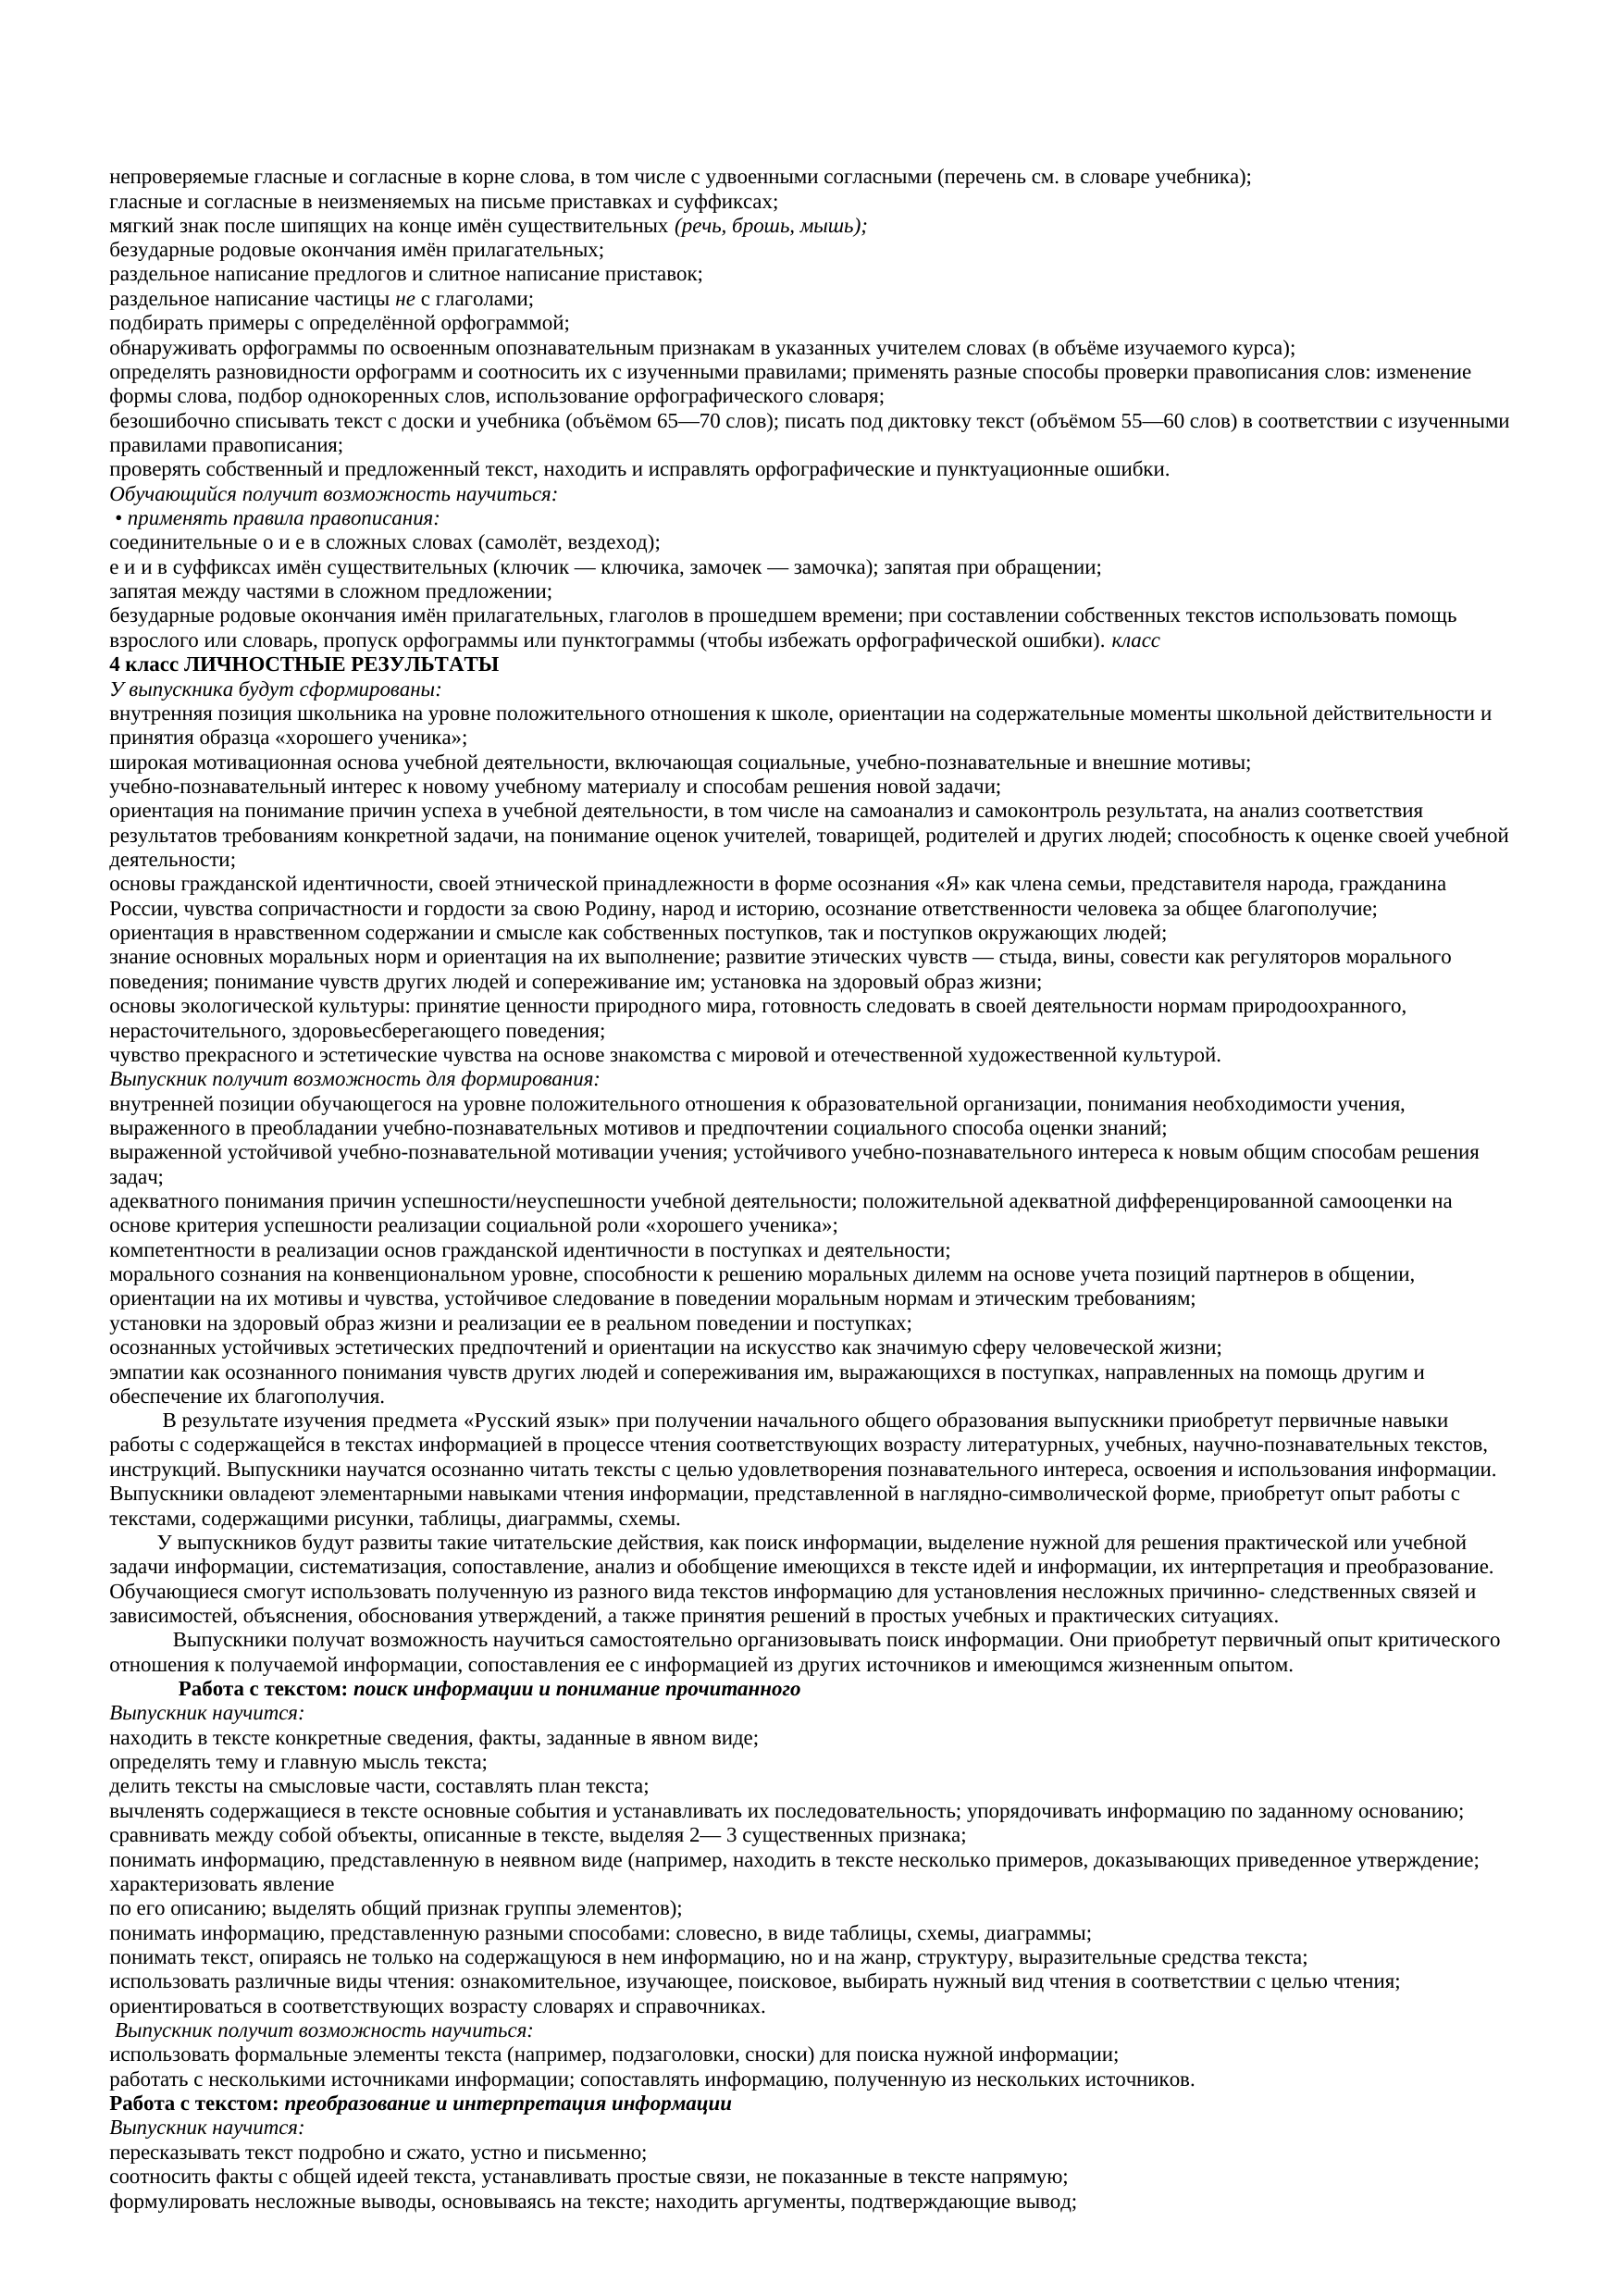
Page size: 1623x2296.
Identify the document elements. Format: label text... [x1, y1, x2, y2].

text вычленять содержащиеся в тексте основные события и устанавливать их последовательность; упорядочивать информацию по заданному основанию; [109, 1798, 1514, 1822]
text В результате изучения предмета «Русский язык» при получении начального общего образования выпускники приобретут первичные навыки работы с содержащейся в текстах информацией в процессе чтения соответствующих возрасту литературных, учебных, научно-познавательных текстов, инструкций. Выпускники научатся осознанно читать тексты с целью удовлетворения познавательного интереса, освоения и использования информации. Выпускники овладеют элементарными навыками чтения информации, представленной в наглядно-символической форме, приобретут опыт работы с текстами, содержащими рисунки, таблицы, диаграммы, схемы. [109, 1408, 1514, 1530]
text работать с несколькими источниками информации; сопоставлять информацию, полученную из нескольких источников. [109, 2066, 1514, 2091]
text ориентироваться в соответствующих возрасту словарях и справочниках. [109, 1993, 1514, 2017]
text формулировать несложные выводы, основываясь на тексте; находить аргументы, подтверждающие вывод; [109, 2188, 1514, 2213]
text безошибочно списывать текст с доски и учебника (объёмом 65—70 слов); писать под диктовку текст (объёмом 55—60 слов) в соответствии с изученными правилами правописания; [109, 408, 1514, 456]
text широкая мотивационная основа учебной деятельности, включающая социальные, учебно-познавательные и внешние мотивы; [109, 750, 1514, 774]
text морального сознания на конвенциональном уровне, способности к решению моральных дилемм на основе учета позиций партнеров в общении, ориентации на их мотивы и чувства, устойчивое следование в поведении моральным нормам и этическим требованиям; [109, 1261, 1514, 1310]
text использовать различные виды чтения: ознакомительное, изучающее, поисковое, выбирать нужный вид чтения в соответствии с целью чтения; [109, 1968, 1514, 1993]
text находить в тексте конкретные сведения, факты, заданные в явном виде; [109, 1725, 1514, 1749]
text соединительные о и е в сложных словах (самолёт, вездеход); [109, 529, 1514, 554]
text безударные родовые окончания имён прилагательных; [109, 237, 1514, 262]
text осознанных устойчивых эстетических предпочтений и ориентации на искусство как значимую сферу человеческой жизни; [109, 1334, 1514, 1359]
text сравнивать между собой объекты, описанные в тексте, выделяя 2— 3 существенных признака; [109, 1822, 1514, 1847]
text соотносить факты с общей идеей текста, устанавливать простые связи, не показанные в тексте напрямую; [109, 2164, 1514, 2188]
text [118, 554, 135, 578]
text определять разновидности орфограмм и соотносить их с изученными правилами; применять разные способы проверки правописания слов: изменение формы слова, подбор однокоренных слов, использование орфографического словаря; [109, 359, 1514, 408]
text по его описанию; выделять общий признак группы элементов); [109, 1895, 1514, 1920]
text запятая между частями в сложном предложении; [109, 578, 1514, 603]
text гласные и согласные в неизменяемых на письме приставках и суффиксах; [109, 188, 1514, 213]
text Выпускник получит возможность для формирования: [109, 1066, 1514, 1091]
text определять тему и главную мысль текста; [109, 1749, 1514, 1774]
text пересказывать текст подробно и сжато, устно и письменно; [109, 2140, 1514, 2164]
text Выпускники получат возможность научиться самостоятельно организовывать поиск информации. Они приобретут первичный опыт критического отношения к получаемой информации, сопоставления ее с информацией из других источников и имеющимся жизненным опытом. [109, 1627, 1514, 1676]
text 4 класс ЛИЧНОСТНЫЕ РЕЗУЛЬТАТЫ [109, 652, 1514, 676]
text Выпускник получит возможность научиться: [109, 2017, 1514, 2042]
text основы гражданской идентичности, своей этнической принадлежности в форме осознания «Я» как члена семьи, представителя народа, гражданина России, чувства сопричастности и гордости за свою Родину, народ и историю, осознание ответственности человека за общее благополучие; [109, 871, 1514, 920]
text раздельное написание частицы не с глаголами; [109, 286, 1514, 310]
text безударные родовые окончания имён прилагательных, глаголов в прошедшем времени; при составлении собственных текстов использовать помощь взрослого или словарь, пропуск орфограммы или пунктограммы (чтобы избежать орфографической ошибки). класс [109, 603, 1514, 652]
text чувство прекрасного и эстетические чувства на основе знакомства с мировой и отечественной художественной культурой. [109, 1042, 1514, 1066]
text Обучающийся получит возможность научиться: [109, 481, 1514, 505]
text • применять правила правописания: [109, 505, 1514, 529]
text внутренняя позиция школьника на уровне положительного отношения к школе, ориентации на содержательные моменты школьной действительности и принятия образца «хорошего ученика»; [109, 701, 1514, 750]
text обнаруживать орфограммы по освоенным опознавательным признакам в указанных учителем словах (в объёме изучаемого курса); [109, 335, 1514, 359]
text проверять собственный и предложенный текст, находить и исправлять орфографические и пунктуационные ошибки. [109, 456, 1514, 481]
text Выпускник научится: [109, 1700, 1514, 1725]
text У выпускников будут развиты такие читательские действия, как поиск информации, выделение нужной для решения практической или учебной задачи информации, систематизация, сопоставление, анализ и обобщение имеющихся в тексте идей и информации, их интерпретация и преобразование. Обучающиеся смогут использовать полученную из разного вида текстов информацию для установления несложных причинно- следственных связей и зависимостей, объяснения, обоснования утверждений, а также принятия решений в простых учебных и практических ситуациях. [109, 1530, 1514, 1627]
text е и и в суффиксах имён существительных (ключик — ключика, замочек — замочка); запятая при обращении; [152, 554, 1514, 578]
text внутренней позиции обучающегося на уровне положительного отношения к образовательной организации, понимания необходимости учения, выраженного в преобладании учебно-познавательных мотивов и предпочтении социального способа оценки знаний; [109, 1091, 1514, 1139]
text адекватного понимания причин успешности/неуспешности учебной деятельности; положительной адекватной дифференцированной самооценки на основе критерия успешности реализации социальной роли «хорошего ученика»; [109, 1188, 1514, 1237]
text знание основных моральных норм и ориентация на их выполнение; развитие этических чувств — стыда, вины, совести как регуляторов морального поведения; понимание чувств других людей и сопереживание им; установка на здоровый образ жизни; [109, 945, 1514, 993]
text выраженной устойчивой учебно-познавательной мотивации учения; устойчивого учебно-познавательного интереса к новым общим способам решения задач; [109, 1139, 1514, 1188]
text использовать формальные элементы текста (например, подзаголовки, сноски) для поиска нужной информации; [109, 2042, 1514, 2066]
text непроверяемые гласные и согласные в корне слова, в том числе с удвоенными согласными (перечень см. в словаре учебника); [109, 164, 1514, 188]
text Работа с текстом: поиск информации и понимание прочитанного [109, 1676, 1514, 1700]
text раздельное написание предлогов и слитное написание приставок; [109, 262, 1514, 286]
text понимать информацию, представленную в неявном виде (например, находить в тексте несколько примеров, доказывающих приведенное утверждение; характеризовать явление [109, 1847, 1514, 1895]
text ориентация в нравственном содержании и смысле как собственных поступков, так и поступков окружающих людей; [109, 920, 1514, 945]
text учебно-познавательный интерес к новому учебному материалу и способам решения новой задачи; [109, 774, 1514, 798]
text основы экологической культуры: принятие ценности природного мира, готовность следовать в своей деятельности нормам природоохранного, нерасточительного, здоровьесберегающего поведения; [109, 993, 1514, 1042]
text эмпатии как осознанного понимания чувств других людей и сопереживания им, выражающихся в поступках, направленных на помощь другим и обеспечение их благополучия. [109, 1359, 1514, 1408]
text ориентация на понимание причин успеха в учебной деятельности, в том числе на самоанализ и самоконтроль результата, на анализ соответствия результатов требованиям конкретной задачи, на понимание оценок учителей, товарищей, родителей и других людей; способность к оценке своей учебной деятельности; [109, 798, 1514, 871]
text мягкий знак после шипящих на конце имён существительных (речь, брошь, мышь); [109, 213, 1514, 237]
text установки на здоровый образ жизни и реализации ее в реальном поведении и поступках; [109, 1310, 1514, 1334]
text понимать текст, опираясь не только на содержащуюся в нем информацию, но и на жанр, структуру, выразительные средства текста; [109, 1944, 1514, 1968]
text У выпускника будут сформированы: [109, 676, 1514, 701]
text подбирать примеры с определённой орфограммой; [109, 310, 1514, 335]
text Выпускник научится: [109, 2116, 1514, 2140]
text делить тексты на смысловые части, составлять план текста; [109, 1774, 1514, 1798]
text Работа с текстом: преобразование и интерпретация информации [109, 2091, 1514, 2116]
text компетентности в реализации основ гражданской идентичности в поступках и деятельности; [109, 1237, 1514, 1261]
text понимать информацию, представленную разными способами: словесно, в виде таблицы, схемы, диаграммы; [109, 1920, 1514, 1944]
